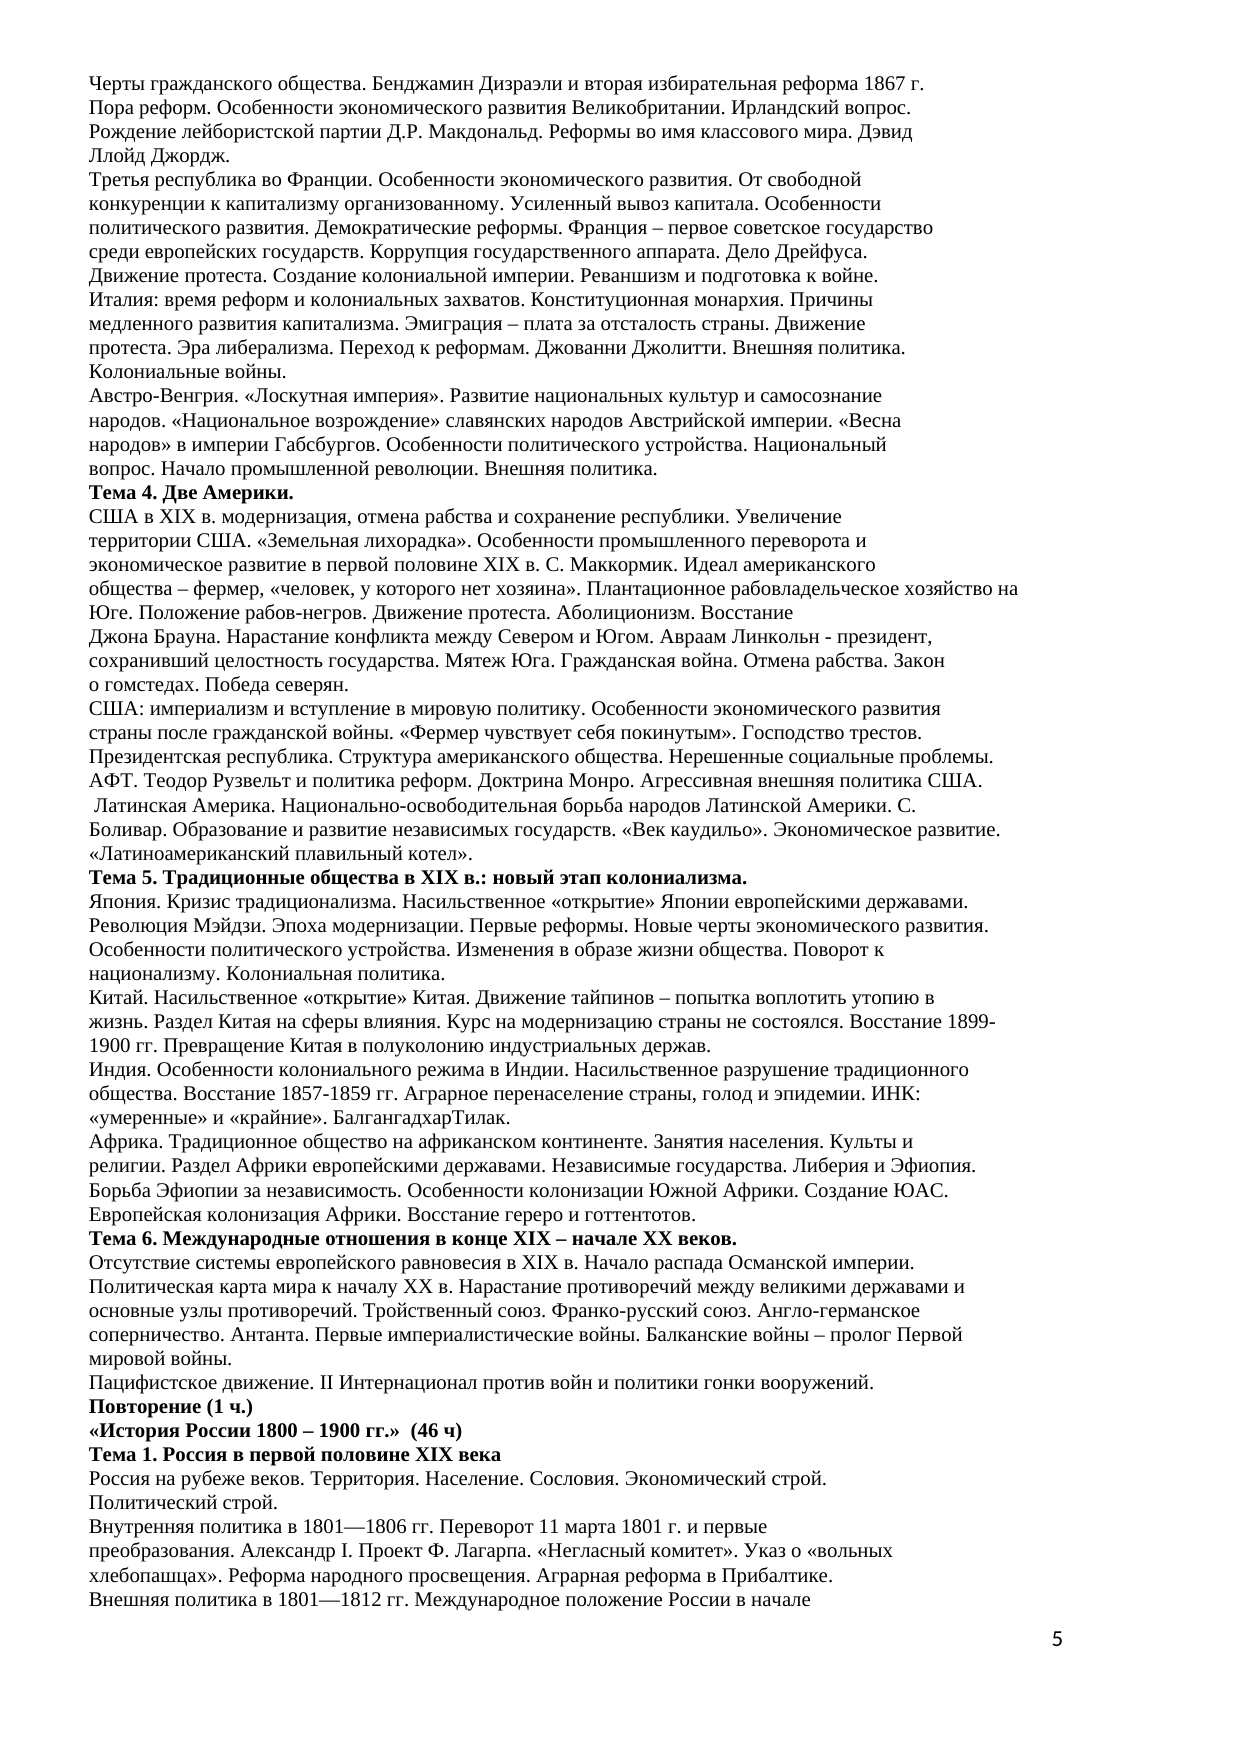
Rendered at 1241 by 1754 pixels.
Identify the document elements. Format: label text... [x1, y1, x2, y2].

text общества. Восстание 1857-1859 гг. Аграрное перенаселение страны, голод и эпидемии. ИНК: [89, 1081, 1063, 1105]
text «умеренные» и «крайние». БалгангадхарТилак. [89, 1105, 1063, 1129]
text 1900 гг. Превращение Китая в полуколонию индустриальных держав. [89, 1033, 1063, 1057]
text Италия: время реформ и колониальных захватов. Конституционная монархия. Причины [89, 287, 1063, 311]
text медленного развития капитализма. Эмиграция – плата за отсталость страны. Движение [89, 311, 1063, 335]
text Тема 5. Традиционные общества в XIX в.: новый этап колониализма. [89, 865, 1063, 889]
text Россия на рубеже веков. Территория. Население. Сословия. Экономический строй. [89, 1466, 1063, 1490]
text Япония. Кризис традиционализма. Насильственное «открытие» Японии европейскими державами. [89, 889, 1063, 913]
text территории США. «Земельная лихорадка». Особенности промышленного переворота и [89, 528, 1063, 552]
text Ллойд Джордж. [89, 143, 1063, 167]
text Индия. Особенности колониального режима в Индии. Насильственное разрушение традиционного [89, 1057, 1063, 1081]
text страны после гражданской войны. «Фермер чувствует себя покинутым». Господство трестов. [89, 720, 1063, 744]
text экономическое развитие в первой половине XIX в. С. Маккормик. Идеал американского [89, 552, 1063, 576]
text Африка. Традиционное общество на африканском континенте. Занятия населения. Культы и [89, 1129, 1063, 1153]
text основные узлы противоречий. Тройственный союз. Франко-русский союз. Англо-германское [89, 1298, 1063, 1322]
text Черты гражданского общества. Бенджамин Дизраэли и вторая избирательная реформа 1867 г. [89, 71, 1063, 95]
text религии. Раздел Африки европейскими державами. Независимые государства. Либерия и Эфиопия. [89, 1153, 1063, 1177]
text конкуренции к капитализму организованному. Усиленный вывоз капитала. Особенности [89, 191, 1063, 215]
text Тема 1. Россия в первой половине XIX века [89, 1442, 1063, 1466]
text Латинская Америка. Национально-освободительная борьба народов Латинской Америки. С. [89, 792, 1063, 817]
text народов. «Национальное возрождение» славянских народов Австрийской империи. «Весна [89, 407, 1063, 432]
text Китай. Насильственное «открытие» Китая. Движение тайпинов – попытка воплотить утопию в [89, 985, 1063, 1009]
text Борьба Эфиопии за независимость. Особенности колонизации Южной Африки. Создание ЮАС. [89, 1177, 1063, 1202]
text хлебопашцах». Реформа народного просвещения. Аграрная реформа в Прибалтике. [89, 1562, 1063, 1587]
text Колониальные войны. [89, 359, 1063, 383]
text АФТ. Теодор Рузвельт и политика реформ. Доктрина Монро. Агрессивная внешняя политика США. [89, 768, 1063, 792]
text Политический строй. [89, 1490, 1063, 1514]
text Внутренняя политика в 1801—1806 гг. Переворот 11 марта 1801 г. и первые [89, 1514, 1063, 1538]
text «История России 1800 – 1900 гг.» (46 ч) [89, 1418, 1063, 1442]
text Повторение (1 ч.) [89, 1394, 1063, 1418]
text Внешняя политика в 1801—1812 гг. Международное положение России в начале [89, 1587, 1063, 1611]
text Отсутствие системы европейского равновесия в XIX в. Начало распада Османской империи. [89, 1250, 1063, 1274]
text Джона Брауна. Нарастание конфликта между Севером и Югом. Авраам Линкольн - президент, [89, 624, 1063, 648]
text США: империализм и вступление в мировую политику. Особенности экономического развития [89, 696, 1063, 720]
text Революция Мэйдзи. Эпоха модернизации. Первые реформы. Новые черты экономического развития. [89, 913, 1063, 937]
text Рождение лейбористской партии Д.Р. Макдональд. Реформы во имя классового мира. Дэвид [89, 119, 1063, 143]
text Третья республика во Франции. Особенности экономического развития. От свободной [89, 167, 1063, 191]
text Пацифистское движение. II Интернационал против войн и политики гонки вооружений. [89, 1370, 1063, 1394]
text Политическая карта мира к началу XX в. Нарастание противоречий между великими державами и [89, 1274, 1063, 1298]
text политического развития. Демократические реформы. Франция – первое советское государство [89, 215, 1063, 239]
text Боливар. Образование и развитие независимых государств. «Век каудильо». Экономическое развитие. [89, 817, 1063, 841]
text мировой войны. [89, 1346, 1063, 1370]
text соперничество. Антанта. Первые империалистические войны. Балканские войны – пролог Первой [89, 1322, 1063, 1346]
text о гомстедах. Победа северян. [89, 672, 1063, 696]
text вопрос. Начало промышленной революции. Внешняя политика. [89, 456, 1063, 480]
text Австро-Венгрия. «Лоскутная империя». Развитие национальных культур и самосознание [89, 383, 1063, 407]
text среди европейских государств. Коррупция государственного аппарата. Дело Дрейфуса. [89, 239, 1063, 263]
text Президентская республика. Структура американского общества. Нерешенные социальные проблемы. [89, 744, 1063, 768]
text сохранивший целостность государства. Мятеж Юга. Гражданская война. Отмена рабства. Закон [89, 648, 1063, 672]
text США в XIX в. модернизация, отмена рабства и сохранение республики. Увеличение [89, 504, 1063, 528]
text Тема 6. Международные отношения в конце XIX – начале XX веков. [89, 1226, 1063, 1250]
text преобразования. Александр I. Проект Ф. Лагарпа. «Негласный комитет». Указ о «вольных [89, 1538, 1063, 1562]
text Пора реформ. Особенности экономического развития Великобритании. Ирландский вопрос. [89, 95, 1063, 119]
text народов» в империи Габсбургов. Особенности политического устройства. Национальный [89, 432, 1063, 456]
text Европейская колонизация Африки. Восстание гереро и готтентотов. [89, 1202, 1063, 1226]
text «Латиноамериканский плавильный котел». [89, 841, 1063, 865]
text протеста. Эра либерализма. Переход к реформам. Джованни Джолитти. Внешняя политика. [89, 335, 1063, 359]
text Особенности политического устройства. Изменения в образе жизни общества. Поворот к [89, 937, 1063, 961]
text национализму. Колониальная политика. [89, 961, 1063, 985]
text жизнь. Раздел Китая на сферы влияния. Курс на модернизацию страны не состоялся. Восстание 1899- [89, 1009, 1063, 1033]
text общества – фермер, «человек, у которого нет хозяина». Плантационное рабовладельческое хозяйство на Юге. Положение рабов-негров. Движение протеста. Аболиционизм. Восстание [89, 576, 1063, 624]
text Тема 4. Две Америки. [89, 480, 1063, 504]
text Движение протеста. Создание колониальной империи. Реваншизм и подготовка к войне. [89, 263, 1063, 287]
